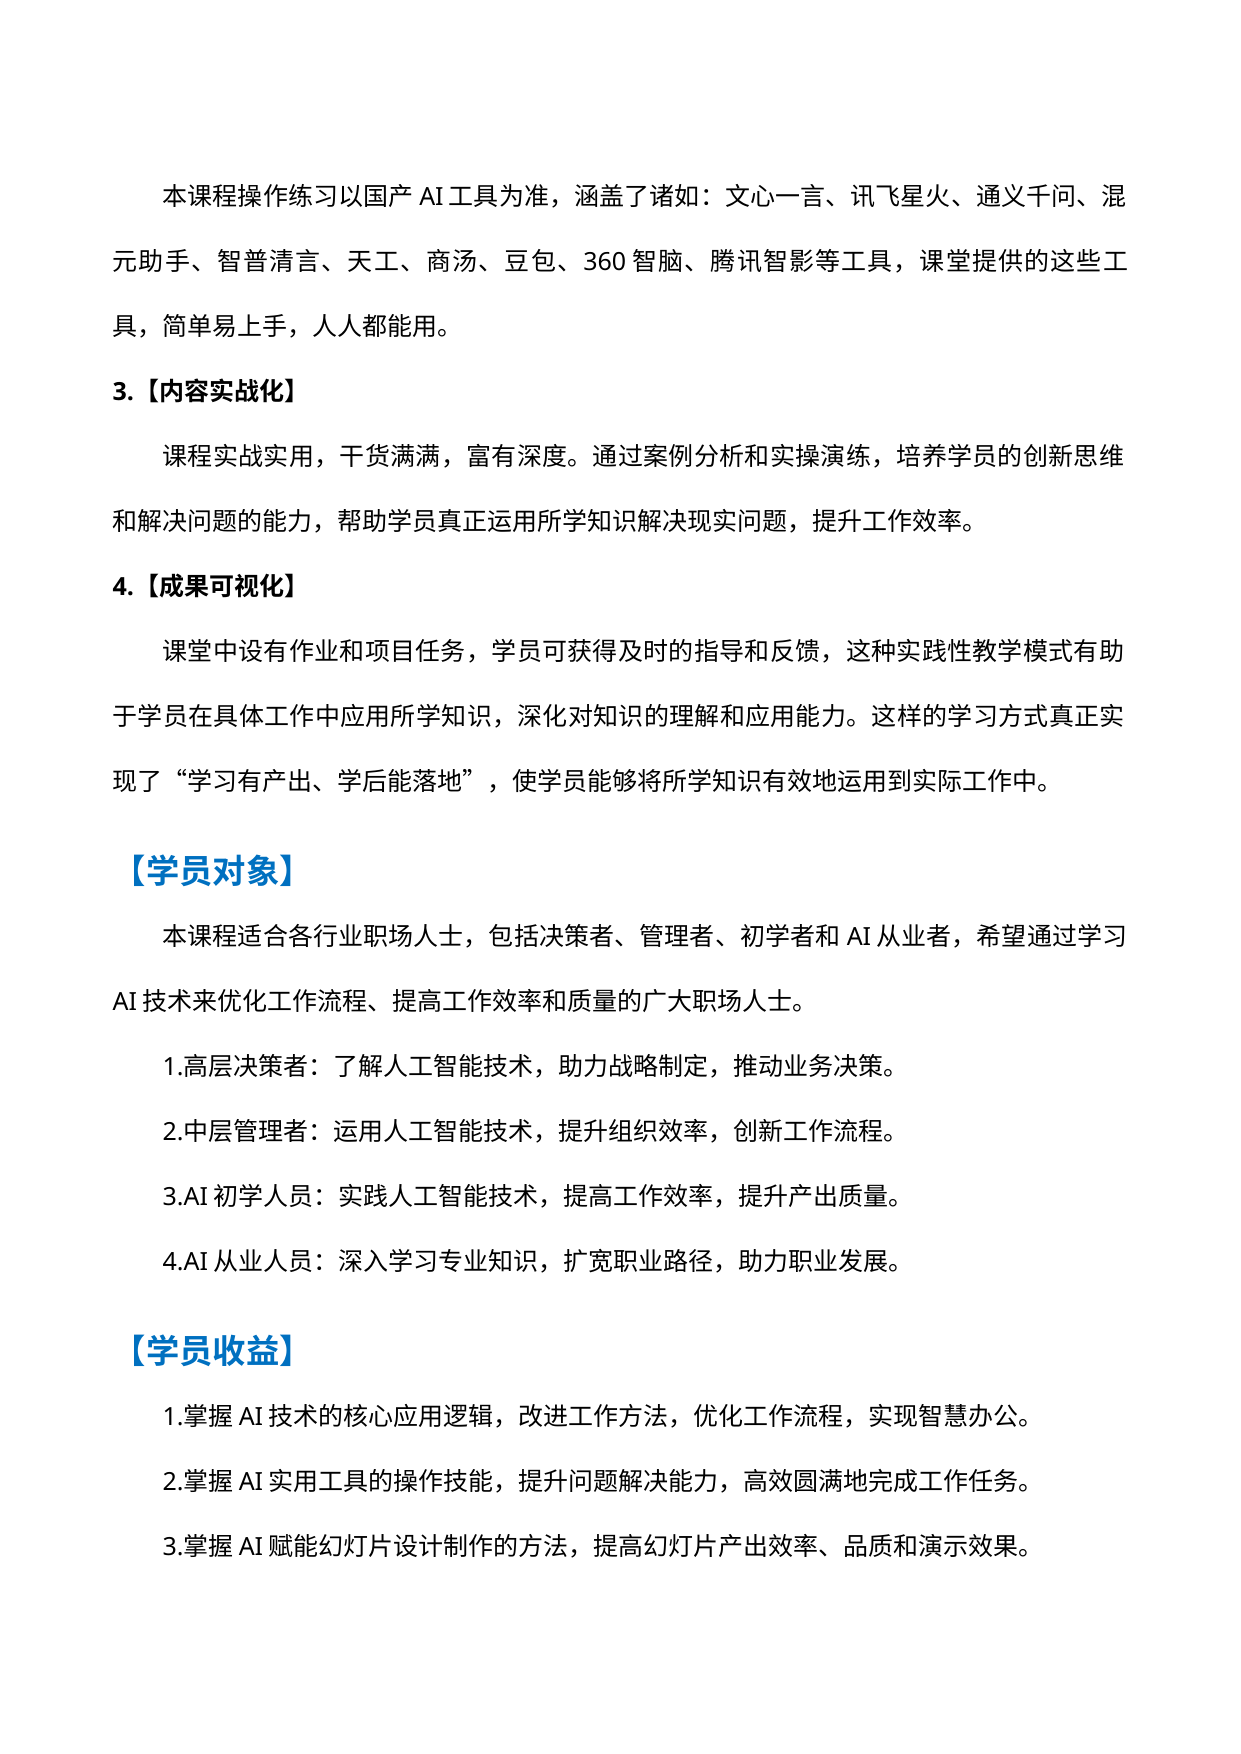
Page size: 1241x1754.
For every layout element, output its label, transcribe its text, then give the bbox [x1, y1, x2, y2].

text 课堂中设有作业和项目任务，学员可获得及时的指导和反馈，这种实践性教学模式有助于学员在具体工作中应用所学知识，深化对知识的理解和应用能力。这样的学习方式真正实现了“学习有产出、学后能落地”，使学员能够将所学知识有效地运用到实际工作中。 [112, 617, 1128, 812]
text 3.AI初学人员：实践人工智能技术，提高工作效率，提升产出质量。 [112, 1162, 1128, 1227]
text 3.掌握AI赋能幻灯片设计制作的方法，提高幻灯片产出效率、品质和演示效果。 [112, 1512, 1128, 1577]
text 【学员收益】 [112, 1317, 1128, 1382]
text 本课程操作练习以国产AI工具为准，涵盖了诸如：文心一言、讯飞星火、通义千问、混元助手、智普清言、天工、商汤、豆包、360智脑、腾讯智影等工具，课堂提供的这些工具，简单易上手，人人都能用。 [112, 162, 1128, 357]
text 课程实战实用，干货满满，富有深度。通过案例分析和实操演练，培养学员的创新思维和解决问题的能力，帮助学员真正运用所学知识解决现实问题，提升工作效率。 [112, 422, 1128, 552]
text 【学员对象】 [112, 837, 1128, 902]
text 4.AI从业人员：深入学习专业知识，扩宽职业路径，助力职业发展。 [112, 1227, 1128, 1292]
text 2.掌握AI实用工具的操作技能，提升问题解决能力，高效圆满地完成工作任务。 [112, 1447, 1128, 1512]
text 2.中层管理者：运用人工智能技术，提升组织效率，创新工作流程。 [112, 1097, 1128, 1162]
text 4.【成果可视化】 [112, 552, 1128, 617]
text 3.【内容实战化】 [112, 357, 1128, 422]
text 1.掌握AI技术的核心应用逻辑，改进工作方法，优化工作流程，实现智慧办公。 [112, 1382, 1128, 1447]
text 本课程适合各行业职场人士，包括决策者、管理者、初学者和AI从业者，希望通过学习AI技术来优化工作流程、提高工作效率和质量的广大职场人士。 [112, 902, 1128, 1032]
text 1.高层决策者：了解人工智能技术，助力战略制定，推动业务决策。 [112, 1032, 1128, 1097]
